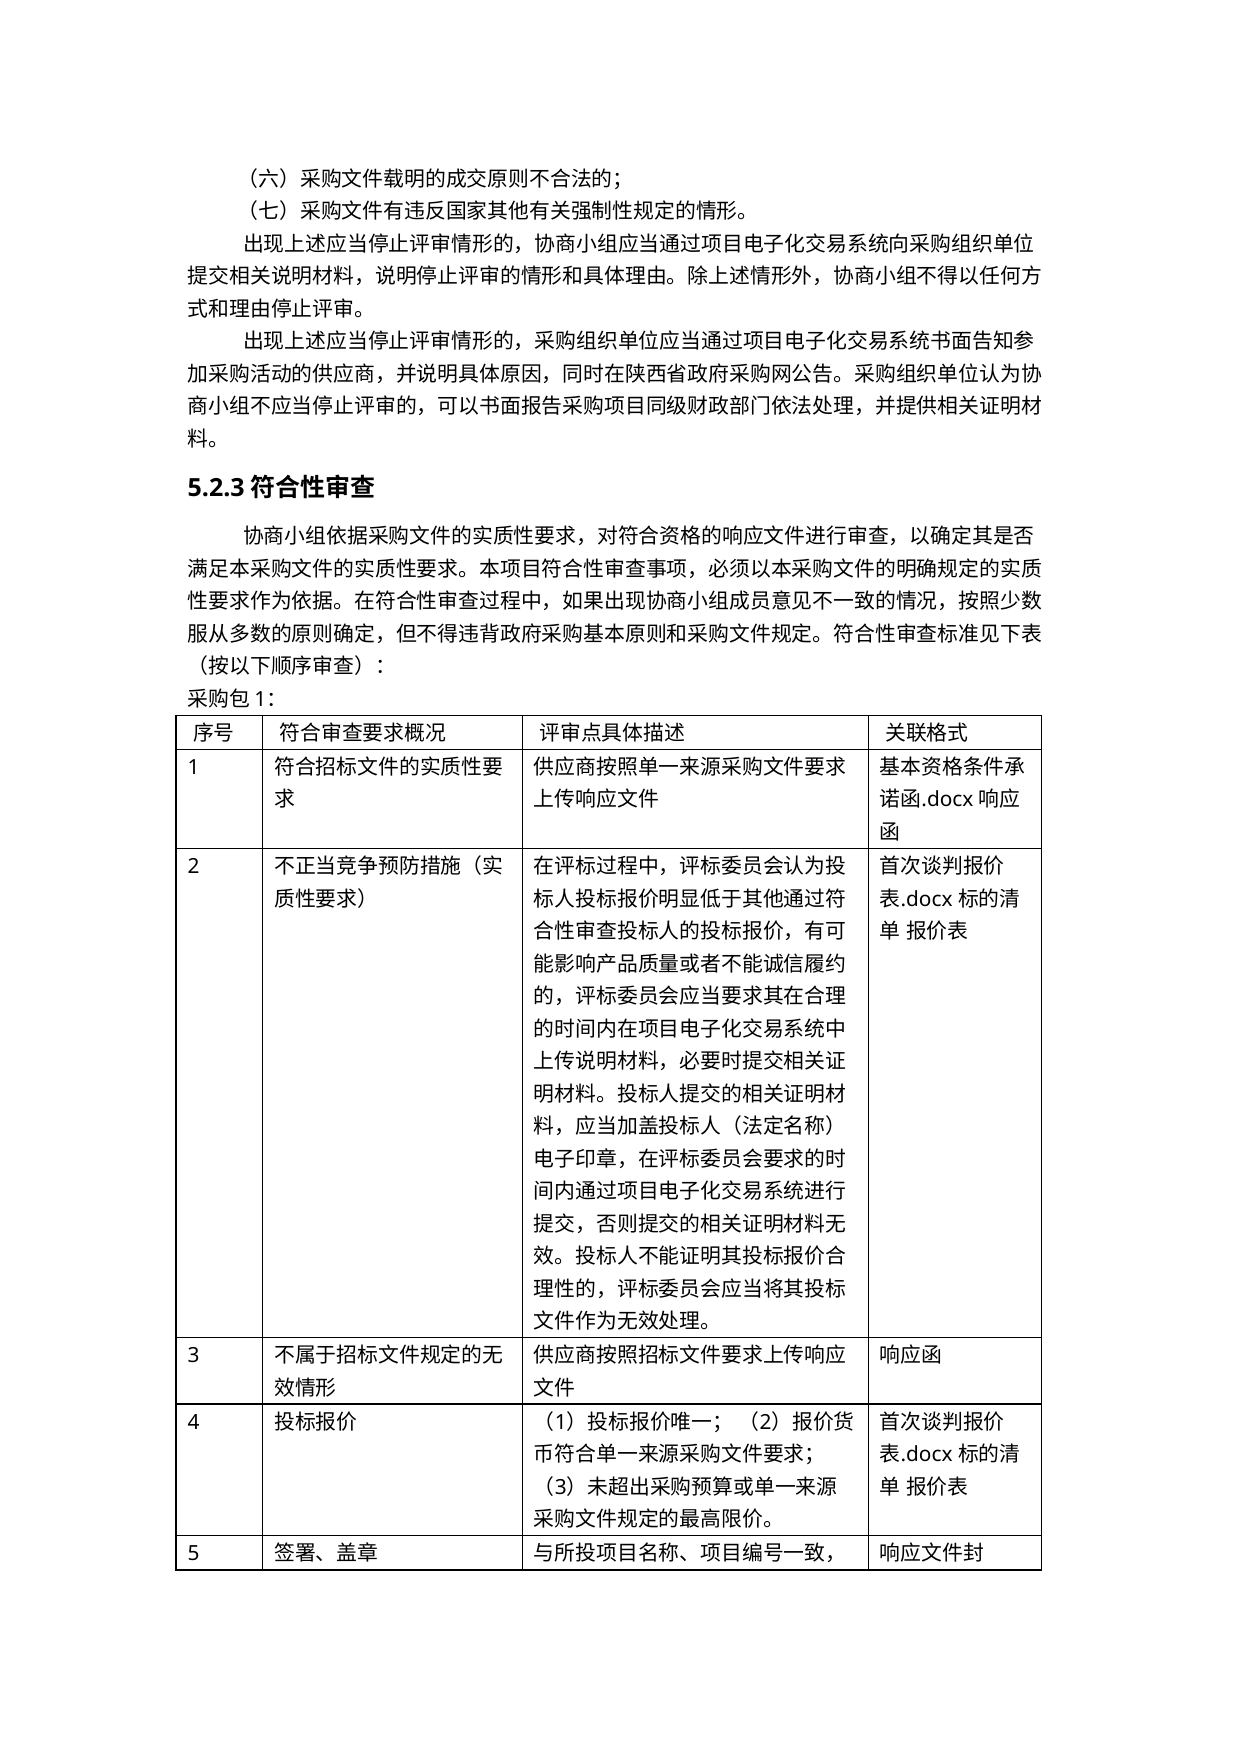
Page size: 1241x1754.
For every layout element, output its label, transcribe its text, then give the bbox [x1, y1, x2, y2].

table_cell 3 [177, 1338, 262, 1403]
table_header 评审点具体描述 [523, 716, 868, 748]
table_cell （1）投标报价唯一； （2）报价货币符合单一来源采购文件要求； （3）未超出采购预算或单一来源采购文件规定的最高限价。 [523, 1405, 868, 1535]
table_cell 供应商按照招标文件要求上传响应文件 [523, 1338, 868, 1403]
text 出现上述应当停止评审情形的，采购组织单位应当通过项目电子化交易系统书面告知参加采购活动的供应商，并说明具体原因，同时在陕西省政府采购网公告。采购组织单位认为协商小组不应当停止评审的，可以书面报告采购项目同级财政部门依法处理，并提供相关证明材料。 [187, 324, 1053, 454]
table_cell 5 [177, 1536, 262, 1569]
table_cell 不属于招标文件规定的无效情形 [263, 1338, 522, 1403]
table_cell 1 [177, 750, 262, 848]
table_header 关联格式 [869, 716, 1041, 748]
table_cell 签署、盖章 [263, 1536, 522, 1569]
table_cell 符合招标文件的实质性要求 [263, 750, 522, 848]
table_cell 首次谈判报价表.docx 标的清单 报价表 [869, 849, 1041, 1337]
table_cell 基本资格条件承诺函.docx 响应函 [869, 750, 1041, 848]
table_cell 在评标过程中，评标委员会认为投标人投标报价明显低于其他通过符合性审查投标人的投标报价，有可能影响产品质量或者不能诚信履约的，评标委员会应当要求其在合理的时间内在项目电子化交易系统中上传说明材料，必要时提交相关证明材料。投标人提交的相关证明材料，应当加盖投标人（法定名称）电子印章，在评标委员会要求的时间内通过项目电子化交易系统进行提交，否则提交的相关证明材料无效。投标人不能证明其投标报价合理性的，评标委员会应当将其投标文件作为无效处理。 [523, 849, 868, 1337]
table_cell 首次谈判报价表.docx 标的清单 报价表 [869, 1405, 1041, 1535]
table_cell 响应文件封面.docx 响应函 [869, 1536, 1041, 1569]
table_cell 4 [177, 1405, 262, 1535]
text （七）采购文件有违反国家其他有关强制性规定的情形。 [187, 194, 1053, 227]
text 协商小组依据采购文件的实质性要求，对符合资格的响应文件进行审查，以确定其是否满足本采购文件的实质性要求。本项目符合性审查事项，必须以本采购文件的明确规定的实质性要求作为依据。在符合性审查过程中，如果出现协商小组成员意见不一致的情况，按照少数服从多数的原则确定，但不得违背政府采购基本原则和采购文件规定。符合性审查标准见下表（按以下顺序审查）： [187, 519, 1053, 682]
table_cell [523, 1536, 868, 1569]
text 出现上述应当停止评审情形的，协商小组应当通过项目电子化交易系统向采购组织单位提交相关说明材料，说明停止评审的情形和具体理由。除上述情形外，协商小组不得以任何方式和理由停止评审。 [187, 227, 1053, 324]
table_cell 供应商按照单一来源采购文件要求上传响应文件 [523, 750, 868, 848]
table_cell 2 [177, 849, 262, 1337]
table_cell 投标报价 [263, 1405, 522, 1535]
table_header 序号 [177, 716, 262, 748]
text 5.2.3符合性审查 [187, 454, 1053, 519]
table_cell 不正当竞争预防措施（实质性要求） [263, 849, 522, 1337]
text 采购包1： [187, 682, 1053, 714]
table_cell 响应函 [869, 1338, 1041, 1403]
table_header 符合审查要求概况 [263, 716, 522, 748]
text （六）采购文件载明的成交原则不合法的； [187, 162, 1053, 194]
